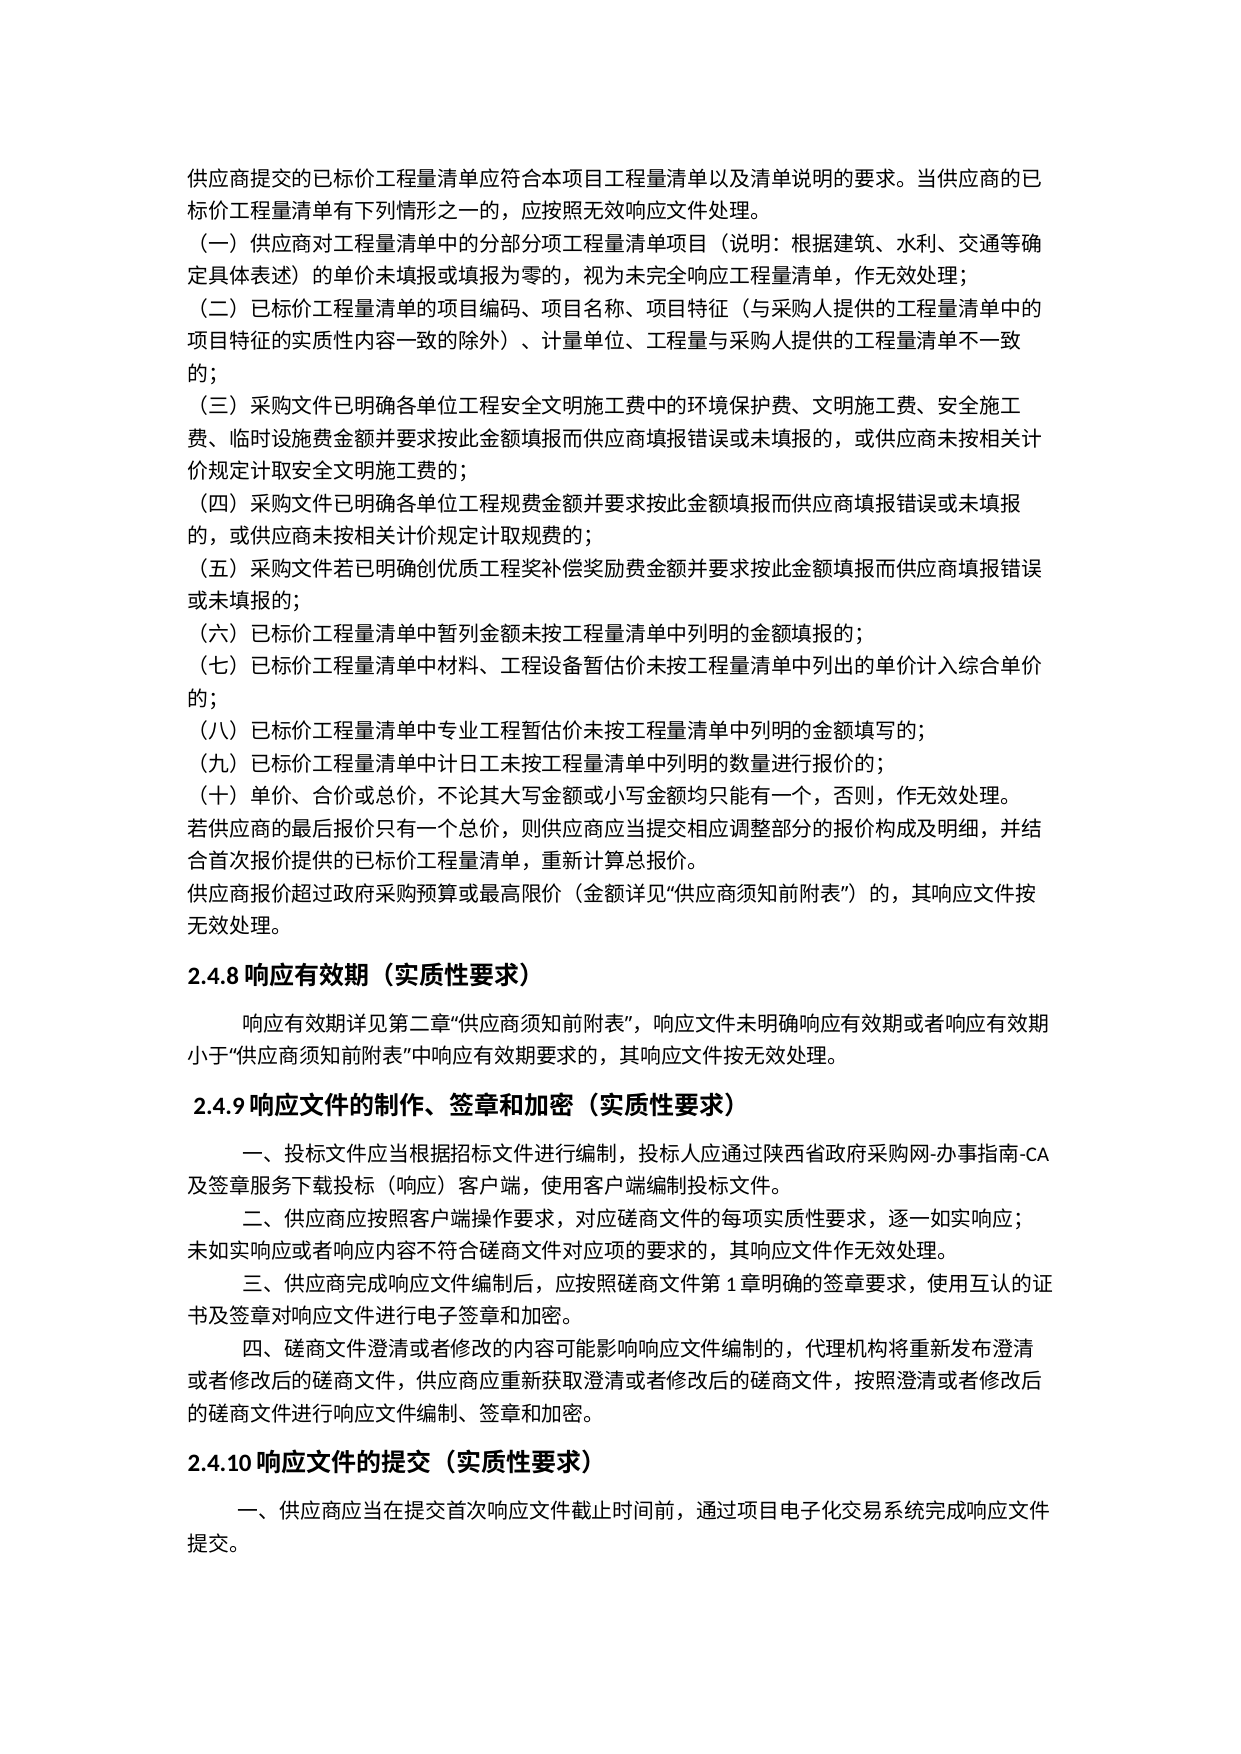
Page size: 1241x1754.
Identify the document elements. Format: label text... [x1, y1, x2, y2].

text （五）采购文件若已明确创优质工程奖补偿奖励费金额并要求按此金额填报而供应商填报错误或未填报的； [187, 552, 1053, 617]
text 四、磋商文件澄清或者修改的内容可能影响响应文件编制的，代理机构将重新发布澄清或者修改后的磋商文件，供应商应重新获取澄清或者修改后的磋商文件，按照澄清或者修改后的磋商文件进行响应文件编制、签章和加密。 [187, 1332, 1053, 1429]
text 供应商报价超过政府采购预算或最高限价（金额详见“供应商须知前附表”）的，其响应文件按无效处理。 [187, 877, 1053, 942]
text 若供应商的最后报价只有一个总价，则供应商应当提交相应调整部分的报价构成及明细，并结合首次报价提供的已标价工程量清单，重新计算总报价。 [187, 812, 1053, 877]
text （二）已标价工程量清单的项目编码、项目名称、项目特征（与采购人提供的工程量清单中的项目特征的实质性内容一致的除外）、计量单位、工程量与采购人提供的工程量清单不一致的； [187, 292, 1053, 389]
text 一、供应商应当在提交首次响应文件截止时间前，通过项目电子化交易系统完成响应文件提交。 [187, 1494, 1053, 1559]
text 响应有效期详见第二章“供应商须知前附表”，响应文件未明确响应有效期或者响应有效期小于“供应商须知前附表”中响应有效期要求的，其响应文件按无效处理。 [187, 1007, 1053, 1072]
text （十）单价、合价或总价，不论其大写金额或小写金额均只能有一个，否则，作无效处理。 [187, 779, 1053, 812]
text 一、投标文件应当根据招标文件进行编制，投标人应通过陕西省政府采购网-办事指南-CA及签章服务下载投标（响应）客户端，使用客户端编制投标文件。 [187, 1137, 1053, 1202]
text （一）供应商对工程量清单中的分部分项工程量清单项目（说明：根据建筑、水利、交通等确定具体表述）的单价未填报或填报为零的，视为未完全响应工程量清单，作无效处理； [187, 227, 1053, 292]
text 三、供应商完成响应文件编制后，应按照磋商文件第1章明确的签章要求，使用互认的证书及签章对响应文件进行电子签章和加密。 [187, 1267, 1053, 1332]
text 二、供应商应按照客户端操作要求，对应磋商文件的每项实质性要求，逐一如实响应；未如实响应或者响应内容不符合磋商文件对应项的要求的，其响应文件作无效处理。 [187, 1202, 1053, 1267]
text （六）已标价工程量清单中暂列金额未按工程量清单中列明的金额填报的； [187, 617, 1053, 649]
text （四）采购文件已明确各单位工程规费金额并要求按此金额填报而供应商填报错误或未填报的，或供应商未按相关计价规定计取规费的； [187, 487, 1053, 552]
text 2.4.10响应文件的提交（实质性要求） [187, 1429, 1053, 1494]
text （八）已标价工程量清单中专业工程暂估价未按工程量清单中列明的金额填写的； [187, 714, 1053, 747]
text 2.4.9响应文件的制作、签章和加密（实质性要求） [187, 1072, 1053, 1137]
text 供应商提交的已标价工程量清单应符合本项目工程量清单以及清单说明的要求。当供应商的已标价工程量清单有下列情形之一的，应按照无效响应文件处理。 [187, 162, 1053, 227]
text 2.4.8响应有效期（实质性要求） [187, 942, 1053, 1007]
text （三）采购文件已明确各单位工程安全文明施工费中的环境保护费、文明施工费、安全施工费、临时设施费金额并要求按此金额填报而供应商填报错误或未填报的，或供应商未按相关计价规定计取安全文明施工费的； [187, 389, 1053, 487]
text （七）已标价工程量清单中材料、工程设备暂估价未按工程量清单中列出的单价计入综合单价的； [187, 649, 1053, 714]
text （九）已标价工程量清单中计日工未按工程量清单中列明的数量进行报价的； [187, 747, 1053, 779]
